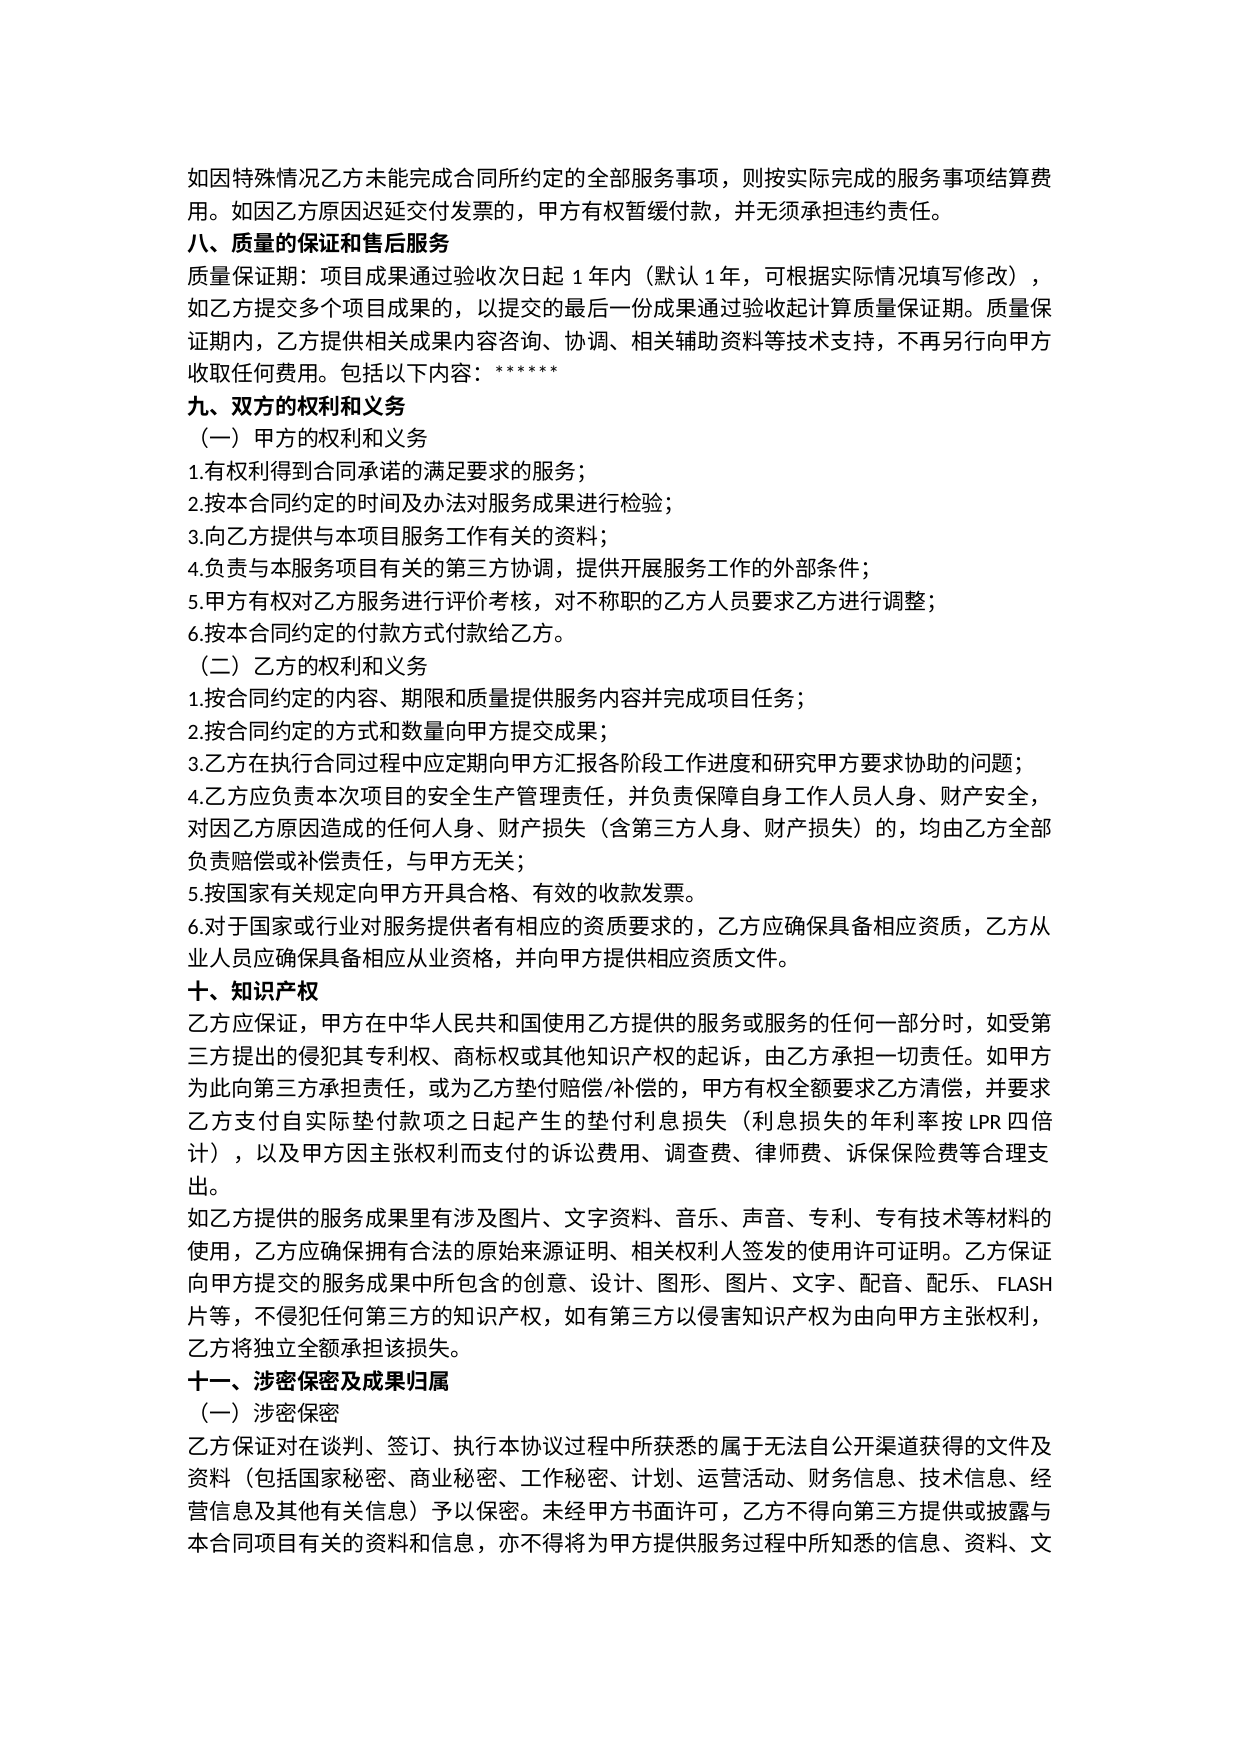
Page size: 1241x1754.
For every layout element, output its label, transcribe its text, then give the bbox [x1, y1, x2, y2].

text 3.向乙方提供与本项目服务工作有关的资料； [187, 519, 1053, 552]
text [187, 1429, 1053, 1559]
text （一）甲方的权利和义务 [187, 422, 1053, 454]
text 2.按合同约定的方式和数量向甲方提交成果； [187, 714, 1053, 747]
text 质量保证期：项目成果通过验收次日起 1 年内（默认1年，可根据实际情况填写修改），如乙方提交多个项目成果的，以提交的最后一份成果通过验收起计算质量保证期。质量保证期内，乙方提供相关成果内容咨询、协调、相关辅助资料等技术支持，不再另行向甲方收取任何费用。包括以下内容：****** [187, 259, 1053, 389]
text 乙方应保证，甲方在中华人民共和国使用乙方提供的服务或服务的任何一部分时，如受第三方提出的侵犯其专利权、商标权或其他知识产权的起诉，由乙方承担一切责任。如甲方为此向第三方承担责任，或为乙方垫付赔偿/补偿的，甲方有权全额要求乙方清偿，并要求乙方支付自实际垫付款项之日起产生的垫付利息损失（利息损失的年利率按LPR四倍计），以及甲方因主张权利而支付的诉讼费用、调查费、律师费、诉保保险费等合理支出。 [187, 1007, 1053, 1202]
text 4.负责与本服务项目有关的第三方协调，提供开展服务工作的外部条件； [187, 552, 1053, 584]
text 如乙方提供的服务成果里有涉及图片、文字资料、音乐、声音、专利、专有技术等材料的使用，乙方应确保拥有合法的原始来源证明、相关权利人签发的使用许可证明。乙方保证向甲方提交的服务成果中所包含的创意、设计、图形、图片、文字、配音、配乐、FLASH片等，不侵犯任何第三方的知识产权，如有第三方以侵害知识产权为由向甲方主张权利，乙方将独立全额承担该损失。 [187, 1202, 1053, 1364]
text （一）涉密保密 [187, 1397, 1053, 1429]
text 5.按国家有关规定向甲方开具合格、有效的收款发票。 [187, 877, 1053, 909]
text 八、质量的保证和售后服务 [187, 227, 1053, 259]
text 十、知识产权 [187, 974, 1053, 1007]
text 5.甲方有权对乙方服务进行评价考核，对不称职的乙方人员要求乙方进行调整； [187, 584, 1053, 617]
text 1.按合同约定的内容、期限和质量提供服务内容并完成项目任务； [187, 682, 1053, 714]
text （二）乙方的权利和义务 [187, 649, 1053, 682]
text 6.按本合同约定的付款方式付款给乙方。 [187, 617, 1053, 649]
text 九、双方的权利和义务 [187, 389, 1053, 422]
text 如因特殊情况乙方未能完成合同所约定的全部服务事项，则按实际完成的服务事项结算费用。如因乙方原因迟延交付发票的，甲方有权暂缓付款，并无须承担违约责任。 [187, 162, 1053, 227]
text 6.对于国家或行业对服务提供者有相应的资质要求的，乙方应确保具备相应资质，乙方从业人员应确保具备相应从业资格，并向甲方提供相应资质文件。 [187, 909, 1053, 974]
text 2.按本合同约定的时间及办法对服务成果进行检验； [187, 487, 1053, 519]
text 1.有权利得到合同承诺的满足要求的服务； [187, 454, 1053, 487]
text 十一、涉密保密及成果归属 [187, 1364, 1053, 1397]
text 4.乙方应负责本次项目的安全生产管理责任，并负责保障自身工作人员人身、财产安全，对因乙方原因造成的任何人身、财产损失（含第三方人身、财产损失）的，均由乙方全部负责赔偿或补偿责任，与甲方无关； [187, 779, 1053, 877]
text 3.乙方在执行合同过程中应定期向甲方汇报各阶段工作进度和研究甲方要求协助的问题； [187, 747, 1053, 779]
